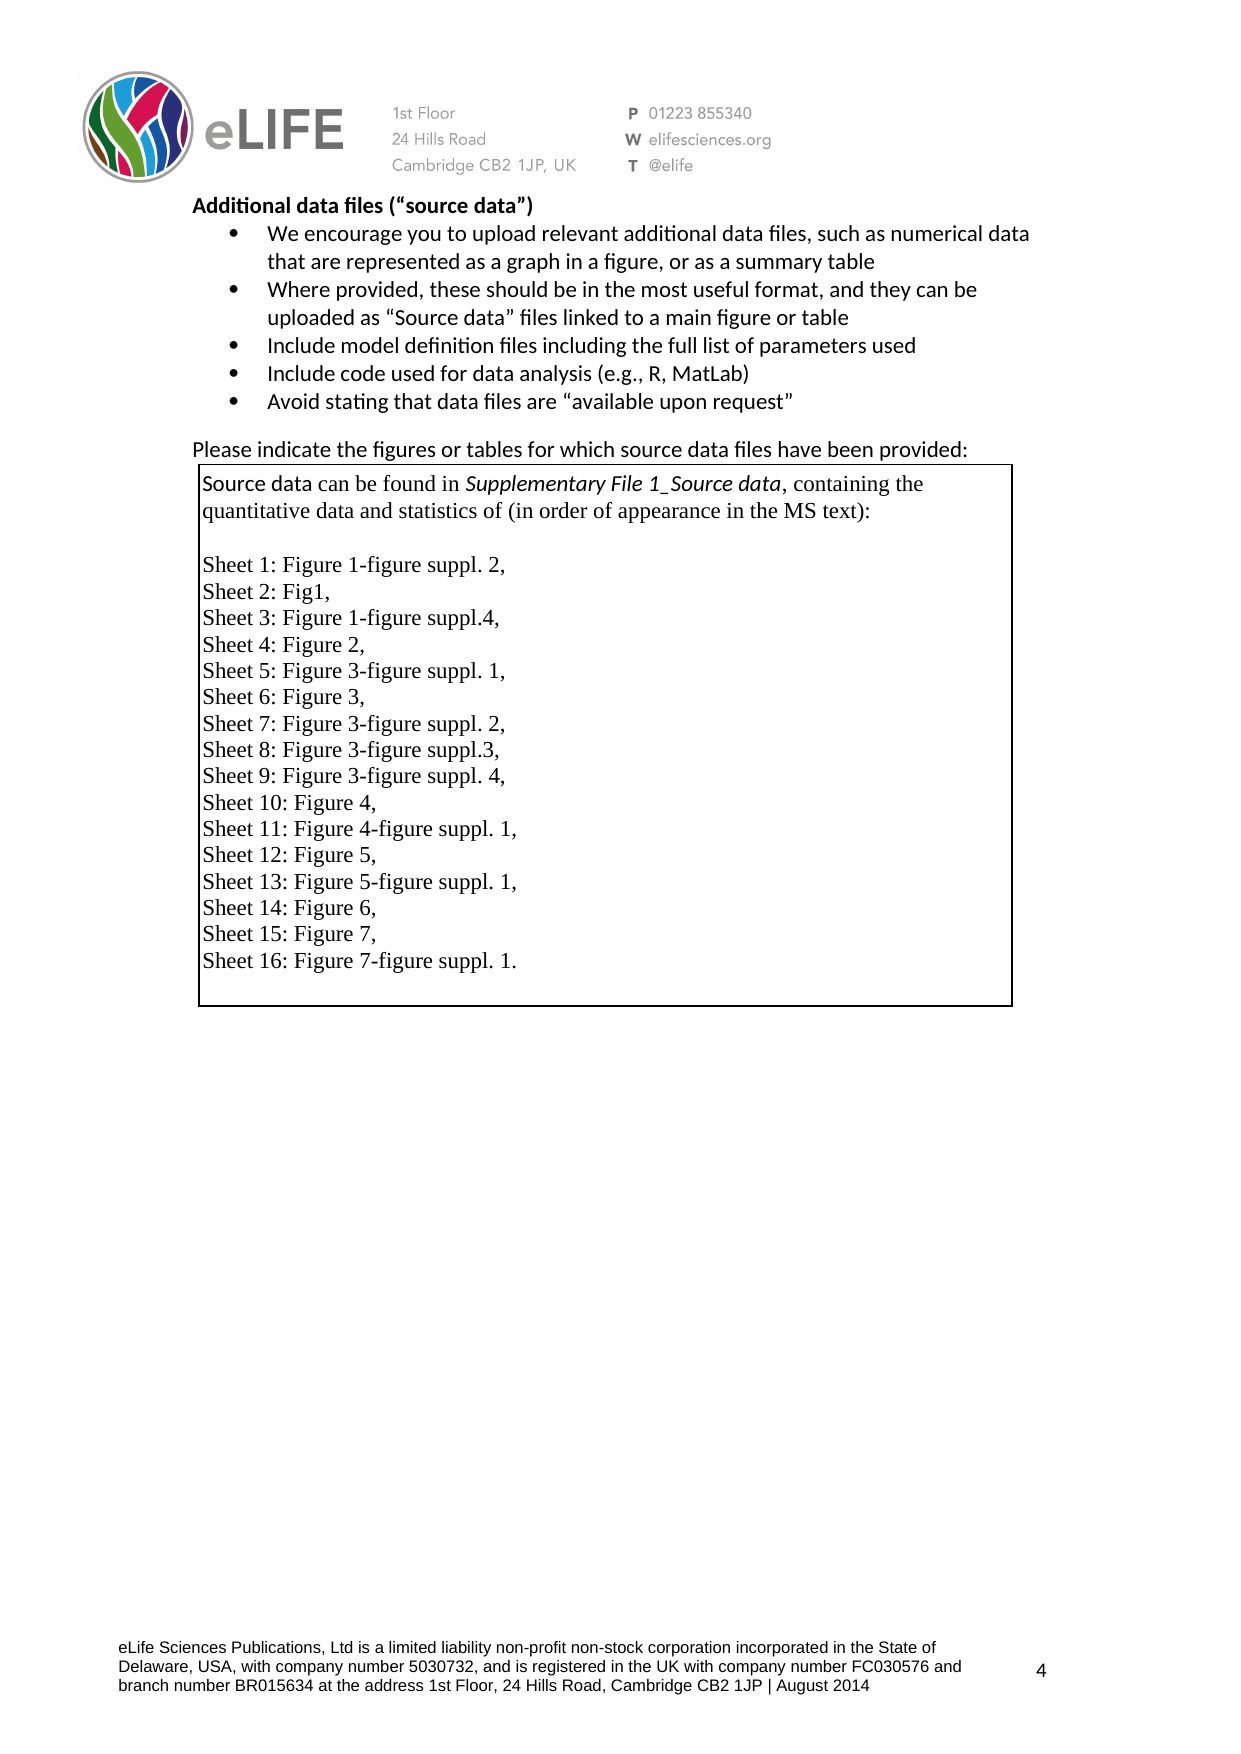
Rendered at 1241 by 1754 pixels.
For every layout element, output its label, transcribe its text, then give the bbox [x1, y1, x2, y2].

text Sheet 14: Figure 6, [202, 894, 1009, 921]
text Sheet 5: Figure 3-figure suppl. 1, [202, 657, 1009, 683]
list Include code used for data analysis (e.g., R, MatLab) [229, 359, 1053, 387]
list Where provided, these should be in the most useful format, and they can be uploaded as “Source data” files linked to a main figure or table [229, 275, 1053, 331]
text Sheet 3: Figure 1-figure suppl.4, [202, 604, 1009, 631]
text Please indicate the figures or tables for which source data files have been provided: [192, 435, 1053, 463]
text Sheet 9: Figure 3-figure suppl. 4, [202, 762, 1009, 789]
text Sheet 6: Figure 3, [202, 683, 1009, 710]
list We encourage you to upload relevant additional data files, such as numerical data that are represented as a graph in a figure, or as a summary table [229, 219, 1053, 275]
text Sheet 10: Figure 4, [202, 789, 1009, 815]
text Sheet 15: Figure 7, [202, 921, 1009, 947]
list Include model definition files including the full list of parameters used [229, 331, 1053, 359]
list Avoid stating that data files are “available upon request” [229, 387, 1053, 415]
picture [73, 59, 784, 191]
text Sheet 16: Figure 7-figure suppl. 1. [202, 947, 1009, 973]
text Source data can be found in Supplementary File 1_Source data, containing the quantitative data and statistics of (in order of appearance in the MS text): [200, 467, 1011, 523]
text Sheet 4: Figure 2, [202, 631, 1009, 657]
text Sheet 2: Fig1, [202, 578, 1009, 604]
text Sheet 1: Figure 1-figure suppl. 2, [202, 552, 1009, 578]
text Sheet 13: Figure 5-figure suppl. 1, [202, 868, 1009, 894]
text Sheet 8: Figure 3-figure suppl.3, [202, 736, 1009, 762]
text Sheet 11: Figure 4-figure suppl. 1, [202, 815, 1009, 841]
text Sheet 12: Figure 5, [202, 841, 1009, 868]
text Sheet 7: Figure 3-figure suppl. 2, [202, 710, 1009, 736]
text Additional data files (“source data”) [192, 191, 1053, 219]
